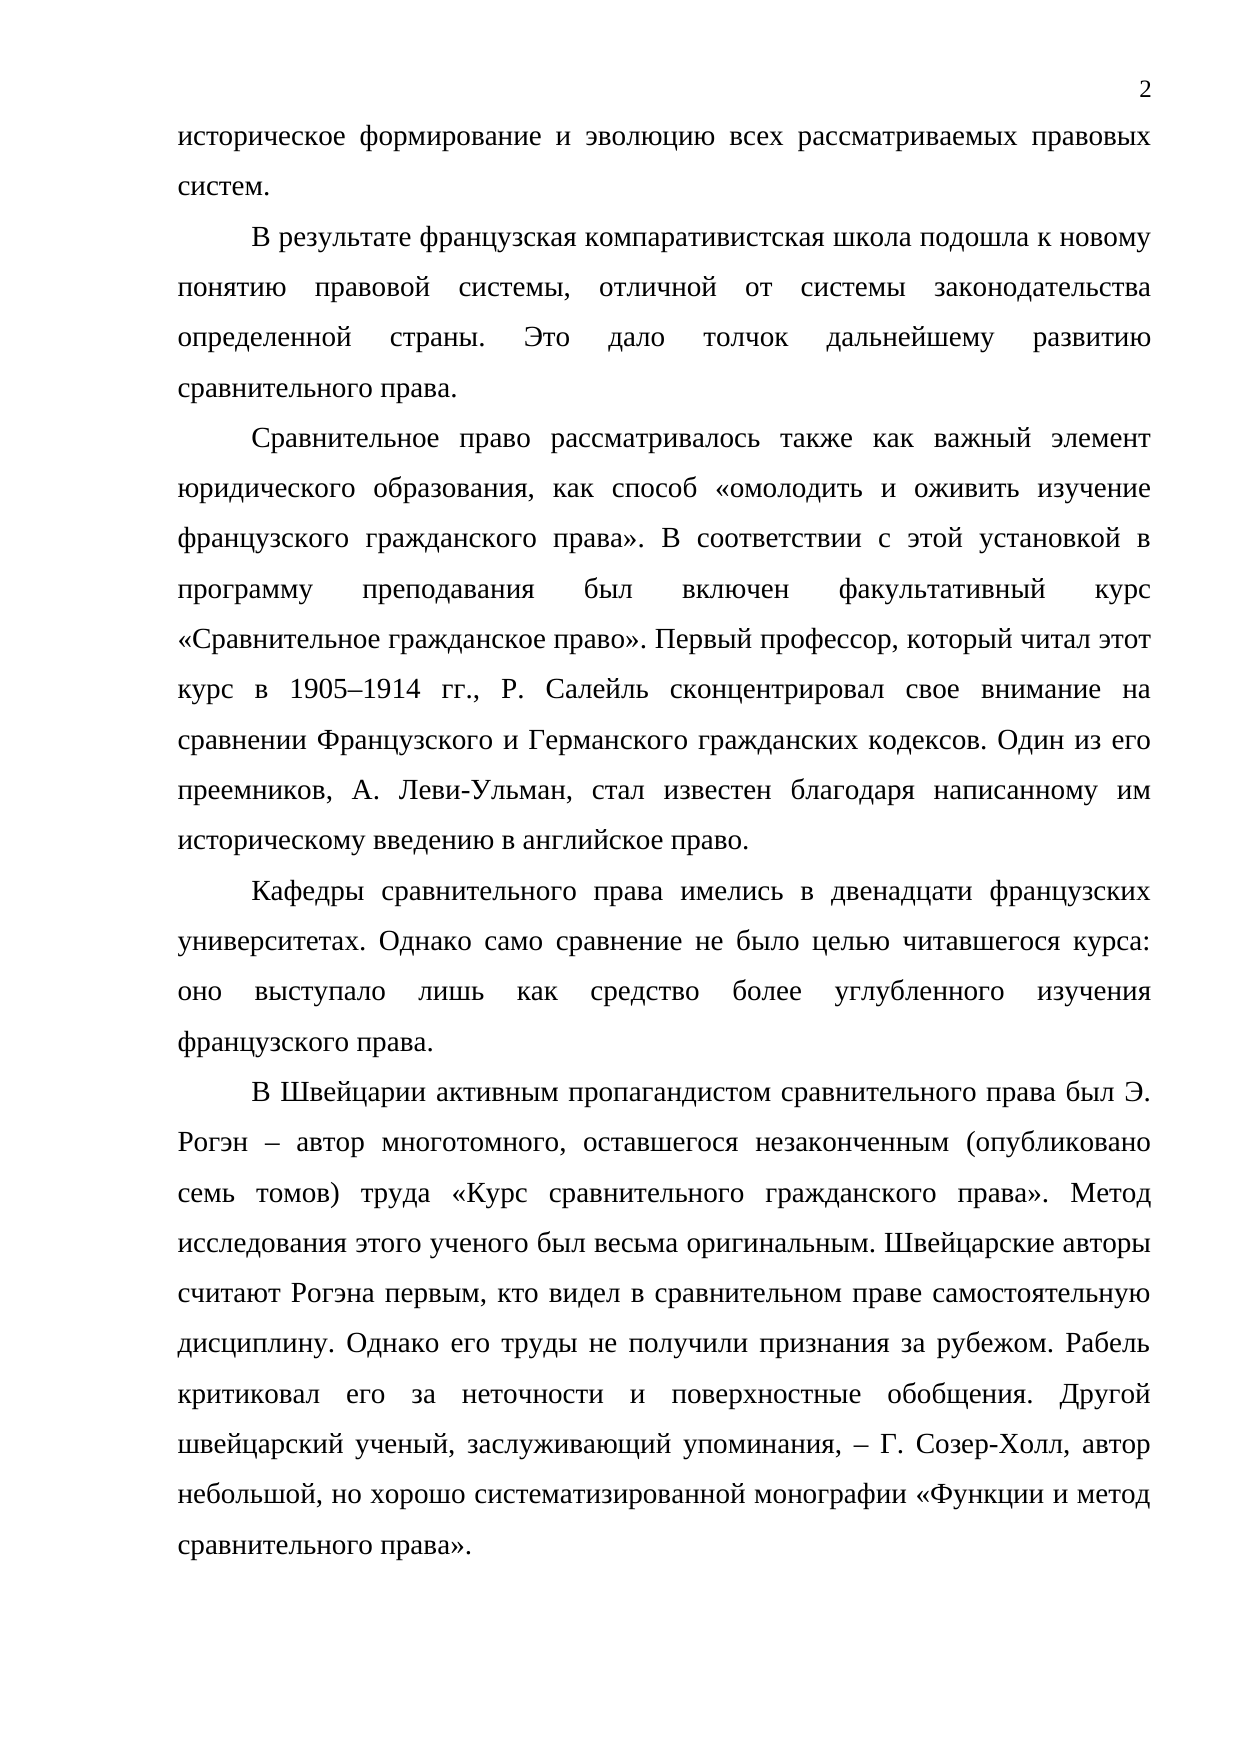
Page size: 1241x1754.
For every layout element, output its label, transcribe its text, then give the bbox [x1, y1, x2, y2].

text В результате французская компаративистская школа подошла к новому понятию правовой системы, отличной от системы законодательства определенной страны. Это дало толчок дальнейшему развитию сравнительного права. [177, 219, 1152, 403]
text Сравнительное право рассматривалось также как важный элемент юридического образования, как способ «омолодить и оживить изучение французского гражданского права». В соответствии с этой установкой в программу преподавания был включен факультативный курс «Сравнительное гражданское право». Первый профессор, который читал этот курс в 1905–1914 гг., Р. Салейль сконцентрировал свое внимание на сравнении Французского и Германского гражданских кодексов. Один из его преемников, А. Леви-Ульман, стал известен благодаря написанному им историческому введению в английское право. [177, 420, 1152, 856]
text Кафедры сравнительного права имелись в двенадцати французских университетах. Однако само сравнение не было целью читавшегося курса: оно выступало лишь как средство более углубленного изучения французского права. [177, 873, 1152, 1057]
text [177, 118, 1152, 202]
text В Швейцарии активным пропагандистом сравнительного права был Э. Рогэн – автор многотомного, оставшегося незаконченным (опубликовано семь томов) труда «Курс сравнительного гражданского права». Метод исследования этого ученого был весьма оригинальным. Швейцарские авторы считают Рогэна первым, кто видел в сравнительном праве самостоятельную дисциплину. Однако его труды не получили признания за рубежом. Рабель критиковал его за неточности и поверхностные обобщения. Другой швейцарский ученый, заслуживающий упоминания, – Г. Созер-Холл, автор небольшой, но хорошо систематизированной монографии «Функции и метод сравнительного права». [177, 1074, 1152, 1560]
